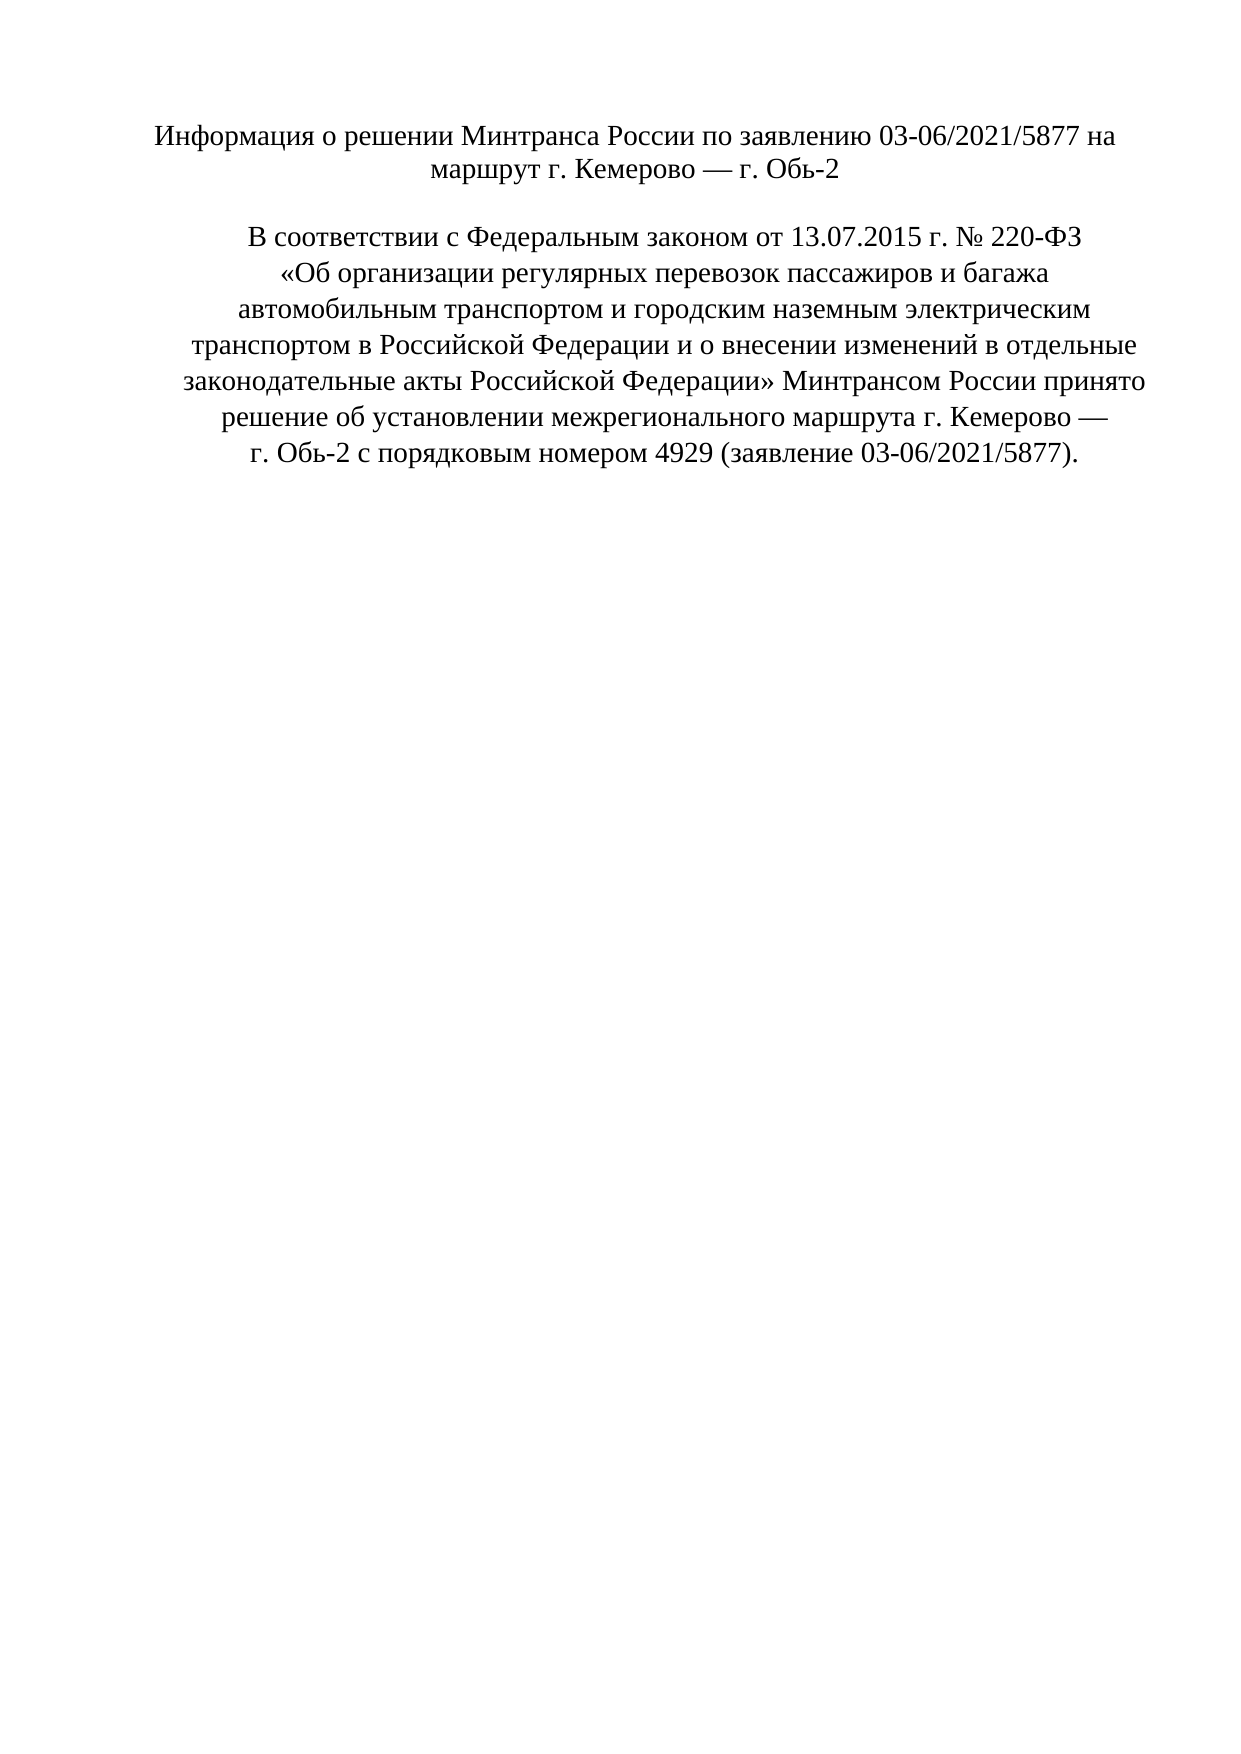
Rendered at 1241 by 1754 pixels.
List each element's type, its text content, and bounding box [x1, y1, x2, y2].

text Информация о решении Минтранса России по заявлению 03-06/2021/5877 на маршрут г. Кемерово — г. Обь-2 [118, 118, 1152, 185]
text В соответствии с Федеральным законом от 13.07.2015 г. № 220-ФЗ «Об организации регулярных перевозок пассажиров и багажа автомобильным транспортом и городским наземным электрическим транспортом в Российской Федерации и о внесении изменений в отдельные законодательные акты Российской Федерации» Минтрансом России принято решение об установлении межрегионального маршрута г. Кемерово — г. Обь-2 с порядковым номером 4929 (заявление 03-06/2021/5877). [177, 219, 1152, 469]
